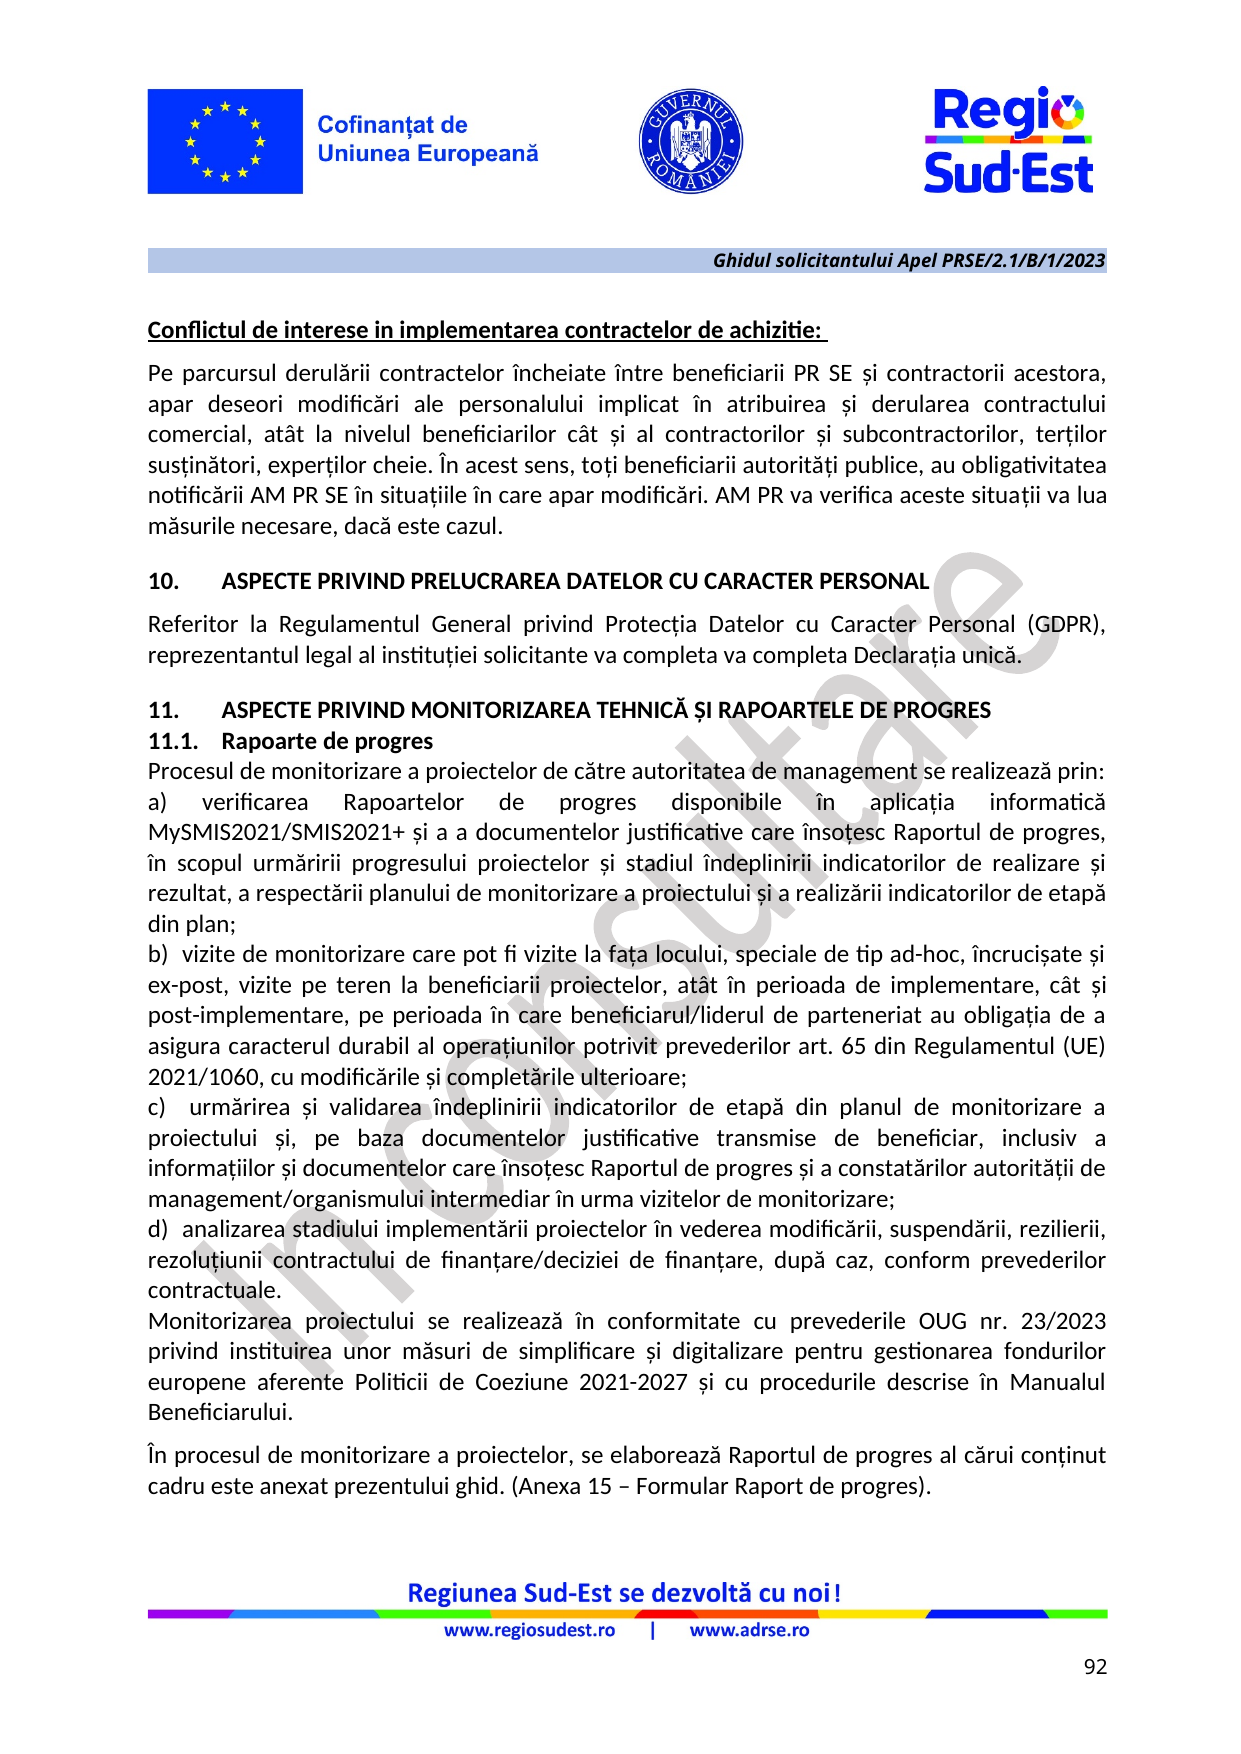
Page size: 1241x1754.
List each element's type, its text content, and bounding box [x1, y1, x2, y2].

text Conflictul de interese in implementarea contractelor de achizitie: [148, 314, 1107, 345]
text d) analizarea stadiului implementării proiectelor în vederea modificării, suspendării, rezilierii, rezoluțiunii contractului de finanțare/deciziei de finanțare, după caz, conform prevederilor contractuale. [148, 1213, 1107, 1305]
text a) verificarea Rapoartelor de progres disponibile în aplicația informatică MySMIS2021/SMIS2021+ și a a documentelor justificative care însoțesc Raportul de progres, în scopul urmăririi progresului proiectelor și stadiul îndeplinirii indicatorilor de realizare și rezultat, a respectării planului de monitorizare a proiectului și a realizării indicatorilor de etapă din plan; [148, 786, 1107, 939]
subtitle ASPECTE PRIVIND MONITORIZAREA TEHNICĂ ȘI RAPOARTELE DE PROGRES [148, 694, 1107, 725]
text Pe parcursul derulării contractelor încheiate între beneficiarii PR SE şi contractorii acestora, apar deseori modificări ale personalului implicat în atribuirea şi derularea contractului comercial, atât la nivelul beneficiarilor cât şi al contractorilor şi subcontractorilor, terților susținători, experților cheie. În acest sens, toţi beneficiarii autorităţi publice, au obligativitatea notificării AM PR SE în situaţiile în care apar modificări. AM PR va verifica aceste situaţii va lua măsurile necesare, dacă este cazul. [148, 357, 1107, 540]
picture [147, 1582, 1108, 1640]
text În procesul de monitorizare a proiectelor, se elaborează Raportul de progres al cărui conținut cadru este anexat prezentului ghid. (Anexa 15 – Formular Raport de progres). [148, 1439, 1107, 1501]
text Referitor la Regulamentul General privind Protecția Datelor cu Caracter Personal (GDPR), reprezentantul legal al instituției solicitante va completa va completa Declarația unică. [148, 608, 1107, 669]
text c) urmărirea și validarea îndeplinirii indicatorilor de etapă din planul de monitorizare a proiectului și, pe baza documentelor justificative transmise de beneficiar, inclusiv a informațiilor și documentelor care însoțesc Raportul de progres și a constatărilor autorității de management/organismului intermediar în urma vizitelor de monitorizare; [148, 1091, 1107, 1213]
subtitle ASPECTE PRIVIND PRELUCRAREA DATELOR CU CARACTER PERSONAL [148, 565, 1107, 596]
text Monitorizarea proiectului se realizează în conformitate cu prevederile OUG nr. 23/2023 privind instituirea unor măsuri de simplificare și digitalizare pentru gestionarea fondurilor europene aferente Politicii de Coeziune 2021-2027 și cu procedurile descrise în Manualul Beneficiarului. [148, 1305, 1107, 1427]
subtitle Rapoarte de progres [148, 725, 1107, 756]
text Procesul de monitorizare a proiectelor de către autoritatea de management se realizează prin: [148, 756, 1107, 786]
picture [147, 86, 1093, 195]
text b) vizite de monitorizare care pot fi vizite la fața locului, speciale de tip ad-hoc, încrucișate și ex-post, vizite pe teren la beneficiarii proiectelor, atât în perioada de implementare, cât şi post-implementare, pe perioada în care beneficiarul/liderul de parteneriat au obligația de a asigura caracterul durabil al operațiunilor potrivit prevederilor art. 65 din Regulamentul (UE) 2021/1060, cu modificările și completările ulterioare; [148, 939, 1107, 1091]
